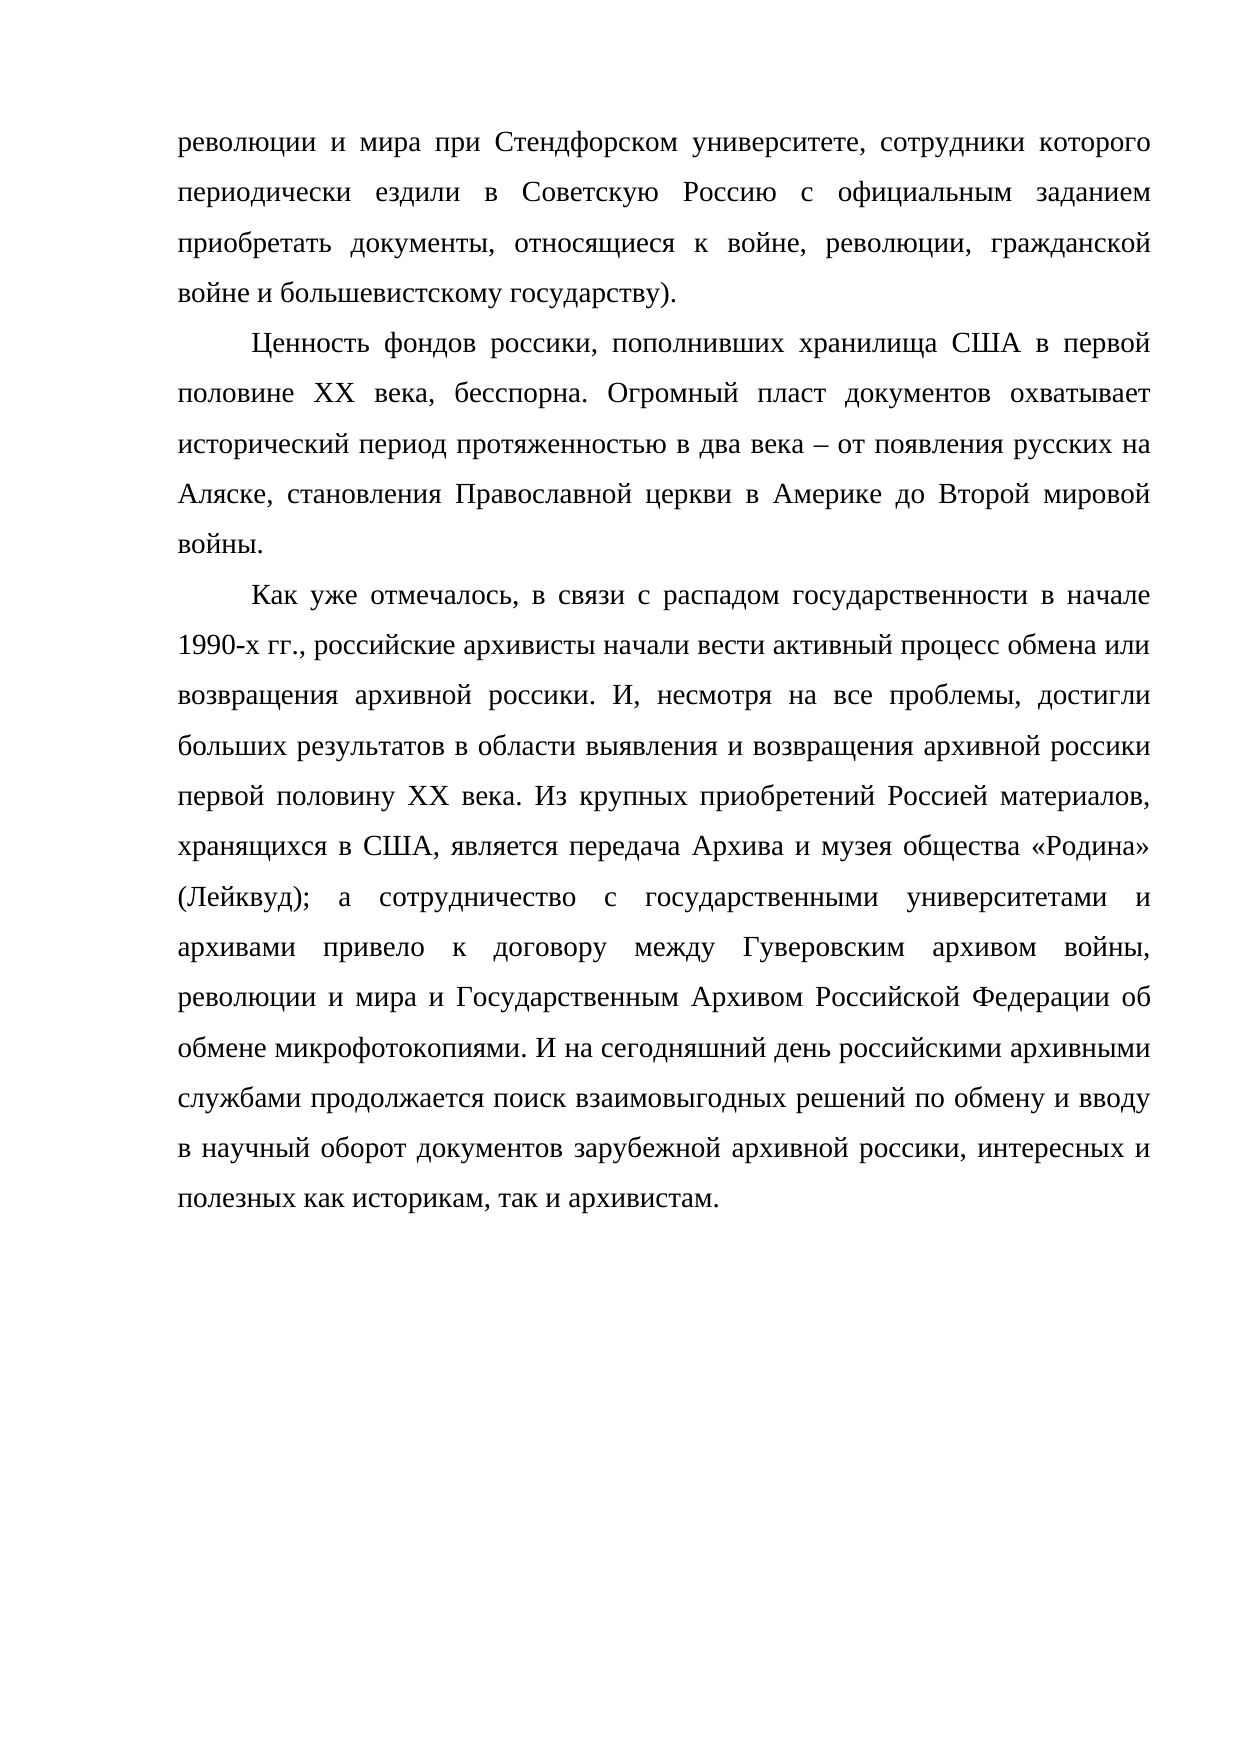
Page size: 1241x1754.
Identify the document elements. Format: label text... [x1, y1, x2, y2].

text Ценность фондов россики, пополнивших хранилища США в первой половине ХХ века, бесспорна. Огромный пласт документов охватывает исторический период протяженностью в два века – от появления русских на Аляске, становления Православной церкви в Америке до Второй мировой войны. [177, 325, 1152, 560]
text Как уже отмечалось, в связи с распадом государственности в начале 1990-х гг., российские архивисты начали вести активный процесс обмена или возвращения архивной россики. И, несмотря на все проблемы, достигли больших результатов в области выявления и возвращения архивной россики первой половину ХХ века. Из крупных приобретений Россией материалов, хранящихся в США, является передача Архива и музея общества «Родина» (Лейквуд); а сотрудничество с государственными университетами и архивами привело к договору между Гуверовским архивом войны, революции и мира и Государственным Архивом Российской Федерации об обмене микрофотокопиями. И на сегодняшний день российскими архивными службами продолжается поиск взаимовыгодных решений по обмену и вводу в научный оборот документов зарубежной архивной россики, интересных и полезных как историкам, так и архивистам. [177, 577, 1152, 1214]
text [177, 124, 1152, 308]
